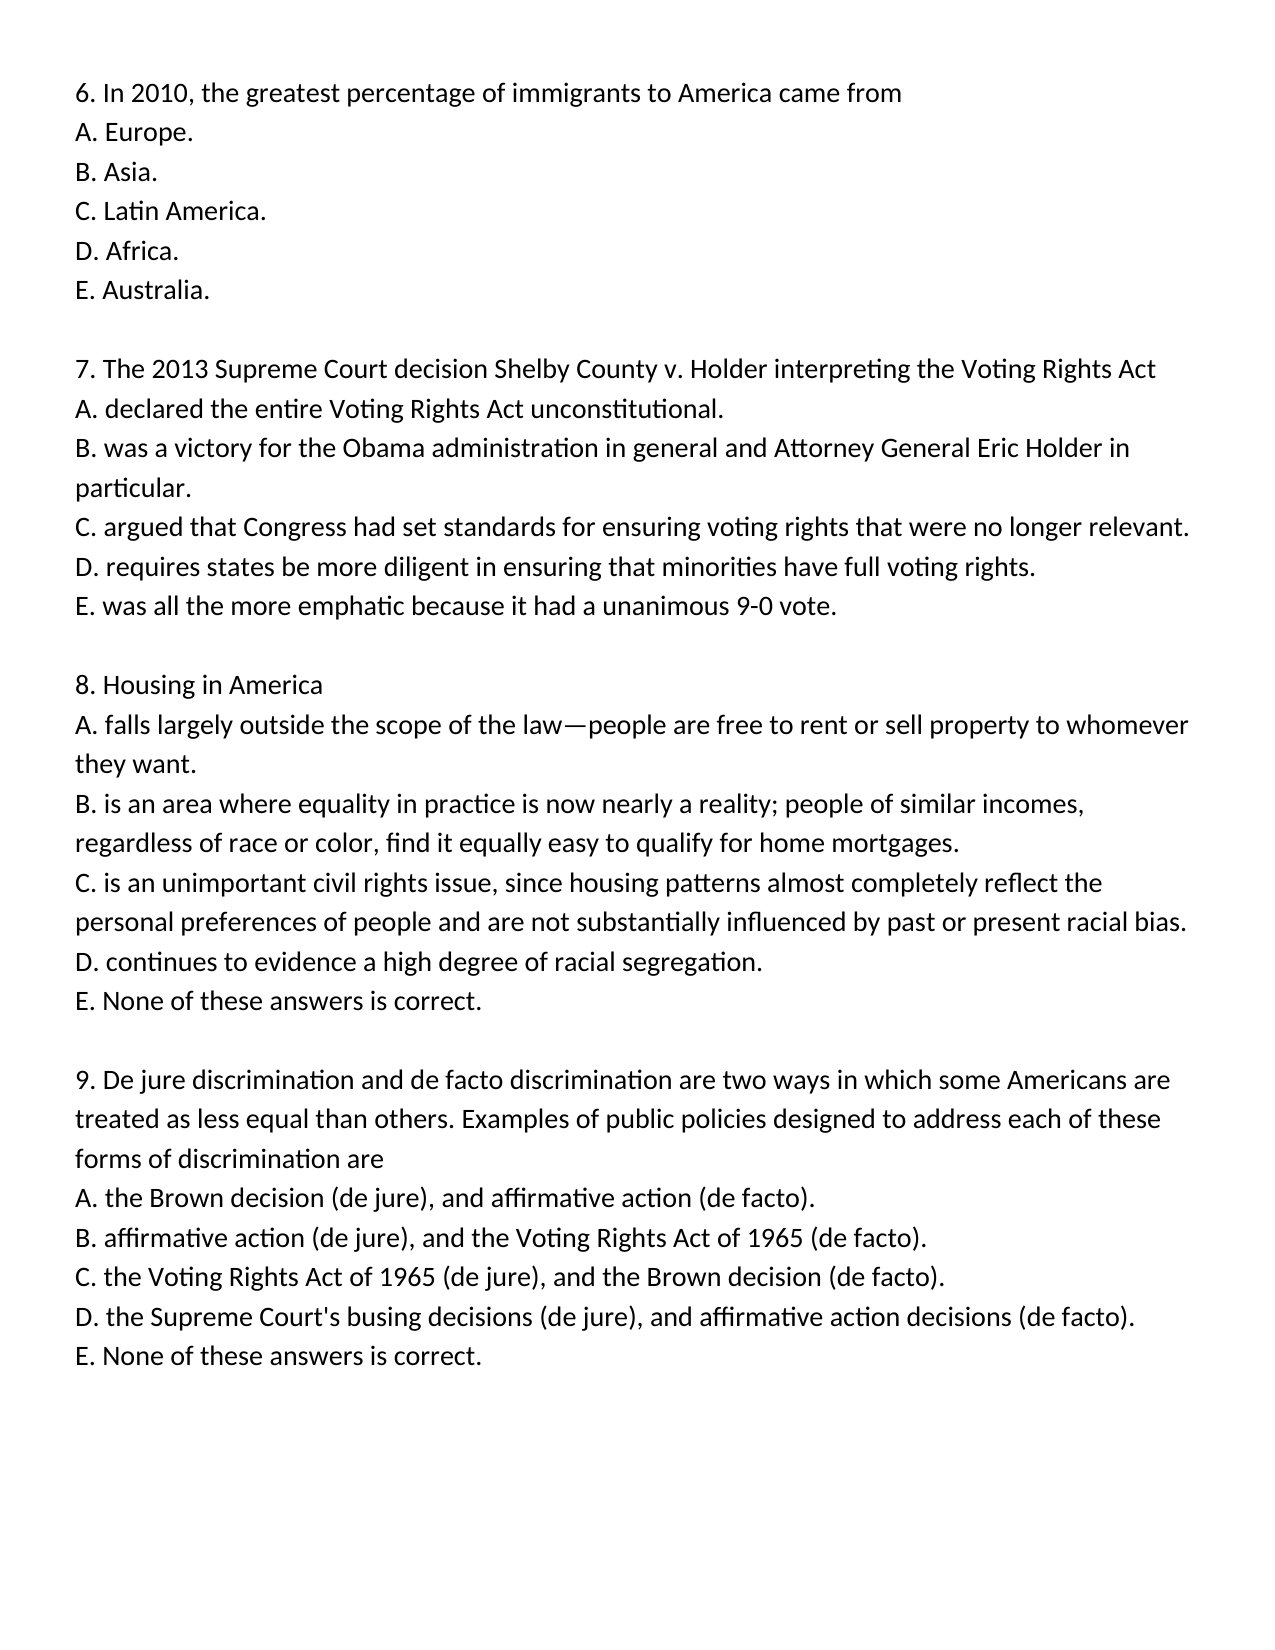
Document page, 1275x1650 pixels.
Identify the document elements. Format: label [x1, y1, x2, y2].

text [75, 75, 1200, 1570]
